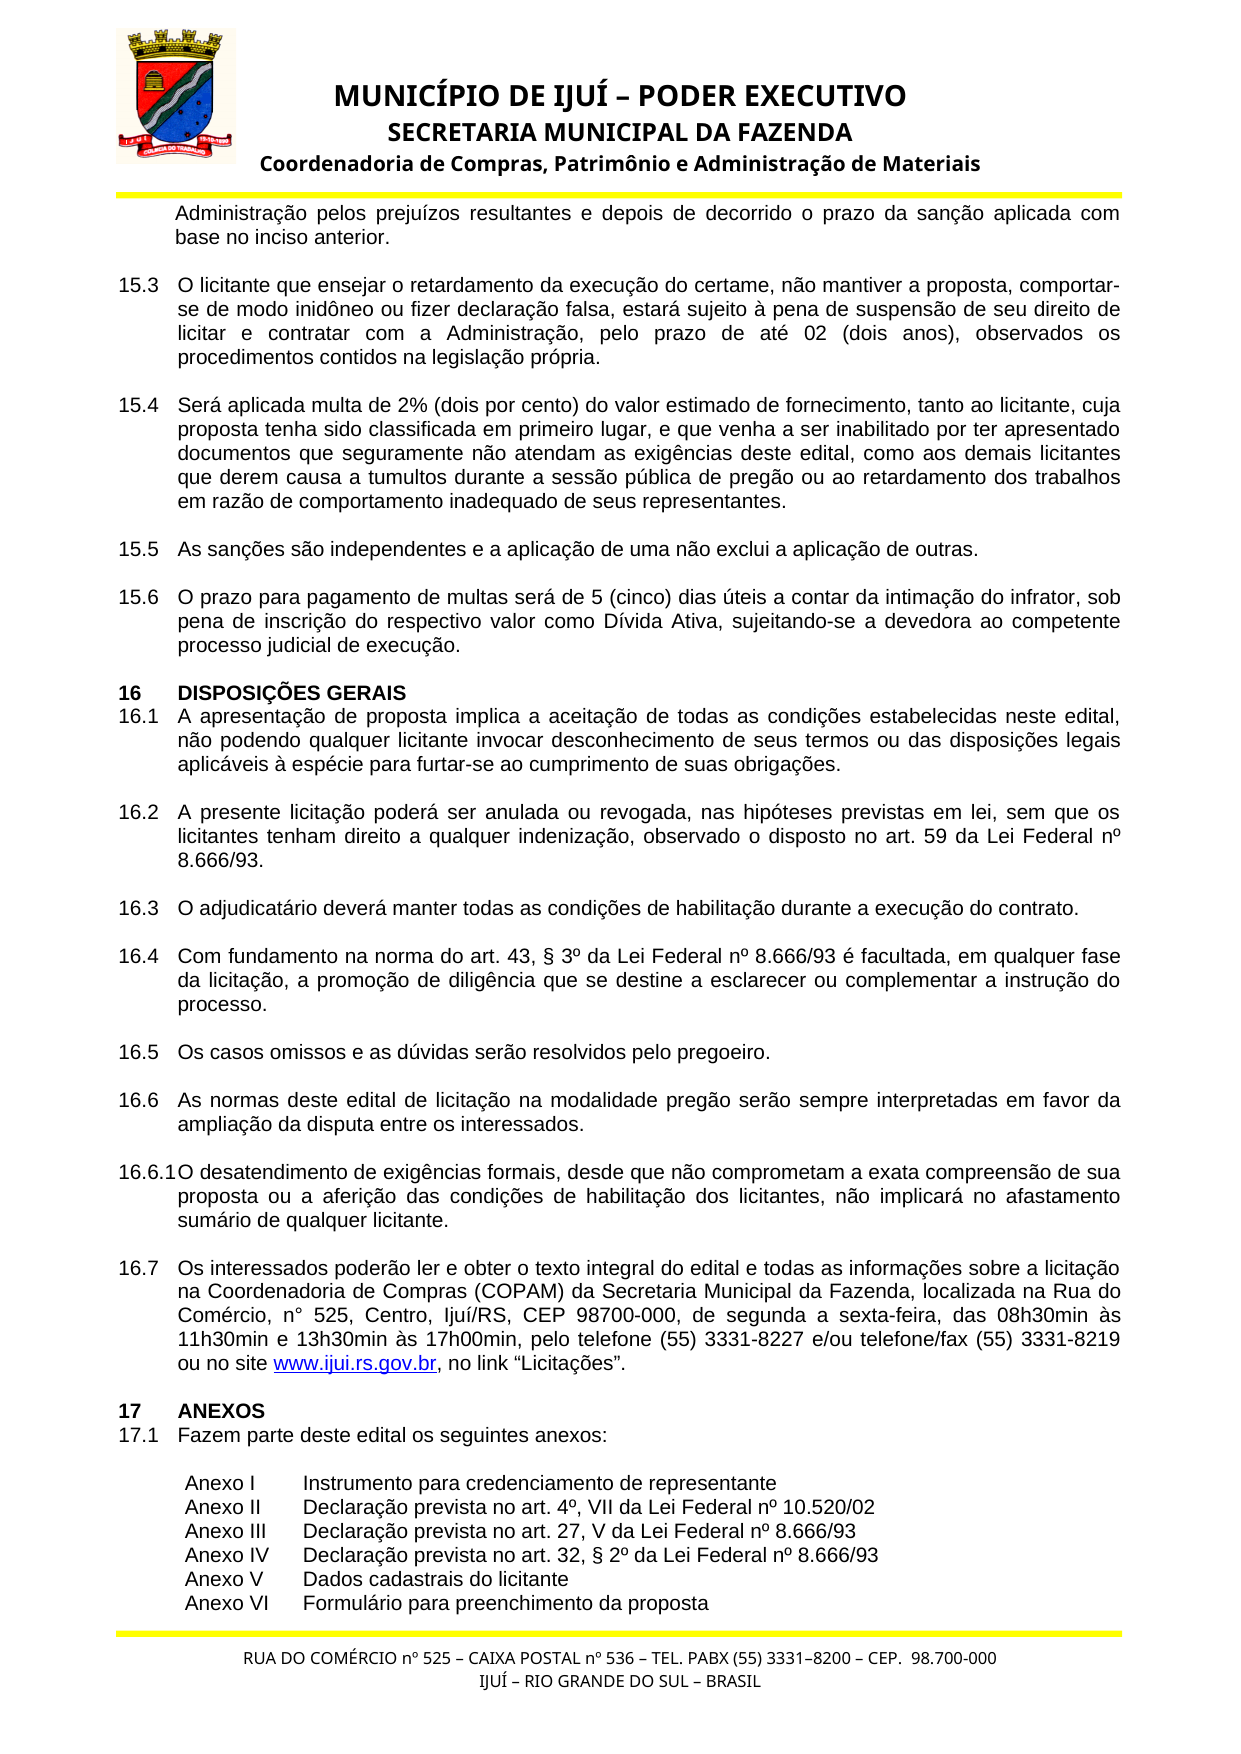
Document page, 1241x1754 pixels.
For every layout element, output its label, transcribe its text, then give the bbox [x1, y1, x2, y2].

table_header Instrumento para credenciamento de representante [295, 1471, 1138, 1495]
list Será aplicada multa de 2% (dois por cento) do valor estimado de fornecimento, tanto ao licitante, cuja proposta tenha sido classificada em primeiro lugar, e que venha a ser inabilitado por ter apresentado documentos que seguramente não atendam as exigências deste edital, como aos demais licitantes que derem causa a tumultos durante a sessão pública de pregão ou ao retardamento dos trabalhos em razão de comportamento inadequado de seus representantes. [118, 393, 1122, 513]
table_cell Anexo II [177, 1495, 295, 1519]
table_cell Anexo VI [177, 1591, 295, 1615]
list DISPOSIÇÕES GERAIS [118, 680, 1122, 704]
list Os casos omissos e as dúvidas serão resolvidos pelo pregoeiro. [118, 1040, 1122, 1064]
list O adjudicatário deverá manter todas as condições de habilitação durante a execução do contrato. [118, 896, 1122, 920]
list As sanções são independentes e a aplicação de uma não exclui a aplicação de outras. [118, 537, 1122, 561]
list A presente licitação poderá ser anulada ou revogada, nas hipóteses previstas em lei, sem que os licitantes tenham direito a qualquer indenização, observado o disposto no art. 59 da Lei Federal nº 8.666/93. [118, 800, 1122, 872]
list O licitante que ensejar o retardamento da execução do certame, não mantiver a proposta, comportar-se de modo inidôneo ou fizer declaração falsa, estará sujeito à pena de suspensão de seu direito de licitar e contratar com a Administração, pelo prazo de até 02 (dois anos), observados os procedimentos contidos na legislação própria. [118, 273, 1122, 369]
list ANEXOS [118, 1399, 1122, 1423]
table_cell Anexo III [177, 1519, 295, 1543]
list O desatendimento de exigências formais, desde que não comprometam a exata compreensão de sua proposta ou a aferição das condições de habilitação dos licitantes, não implicará no afastamento sumário de qualquer licitante. [118, 1159, 1122, 1231]
list As normas deste edital de licitação na modalidade pregão serão sempre interpretadas em favor da ampliação da disputa entre os interessados. [118, 1088, 1122, 1136]
table_cell Formulário para preenchimento da proposta [295, 1591, 1138, 1615]
table_cell Declaração prevista no art. 4º, VII da Lei Federal nº 10.520/02 [295, 1495, 1138, 1519]
table_cell Declaração prevista no art. 27, V da Lei Federal nº 8.666/93 [295, 1519, 1138, 1543]
list A apresentação de proposta implica a aceitação de todas as condições estabelecidas neste edital, não podendo qualquer licitante invocar desconhecimento de seus termos ou das disposições legais aplicáveis à espécie para furtar-se ao cumprimento de suas obrigações. [118, 704, 1122, 776]
table_header Anexo I [177, 1471, 295, 1495]
table_cell Anexo IV Anexo V [177, 1543, 295, 1591]
list O prazo para pagamento de multas será de 5 (cinco) dias úteis a contar da intimação do infrator, sob pena de inscrição do respectivo valor como Dívida Ativa, sujeitando-se a devedora ao competente processo judicial de execução. [118, 584, 1122, 656]
picture [116, 28, 237, 164]
list Fazem parte deste edital os seguintes anexos: [118, 1423, 1122, 1447]
table_cell Declaração prevista no art. 32, § 2º da Lei Federal nº 8.666/93 Dados cadastrais do licitante [295, 1543, 1138, 1591]
list Com fundamento na norma do art. 43, § 3º da Lei Federal nº 8.666/93 é facultada, em qualquer fase da licitação, a promoção de diligência que se destine a esclarecer ou complementar a instrução do processo. [118, 944, 1122, 1016]
list Os interessados poderão ler e obter o texto integral do edital e todas as informações sobre a licitação na Coordenadoria de Compras (COPAM) da Secretaria Municipal da Fazenda, localizada na Rua do Comércio, n° 525, Centro, Ijuí/RS, CEP 98700-000, de segunda a sexta-feira, das 08h30min às 11h30min e 13h30min às 17h00min, pelo telefone (55) 3331-8227 e/ou telefone/fax (55) 3331-8219 ou no site www.ijui.rs.gov.br, no link “Licitações”. [118, 1255, 1122, 1375]
